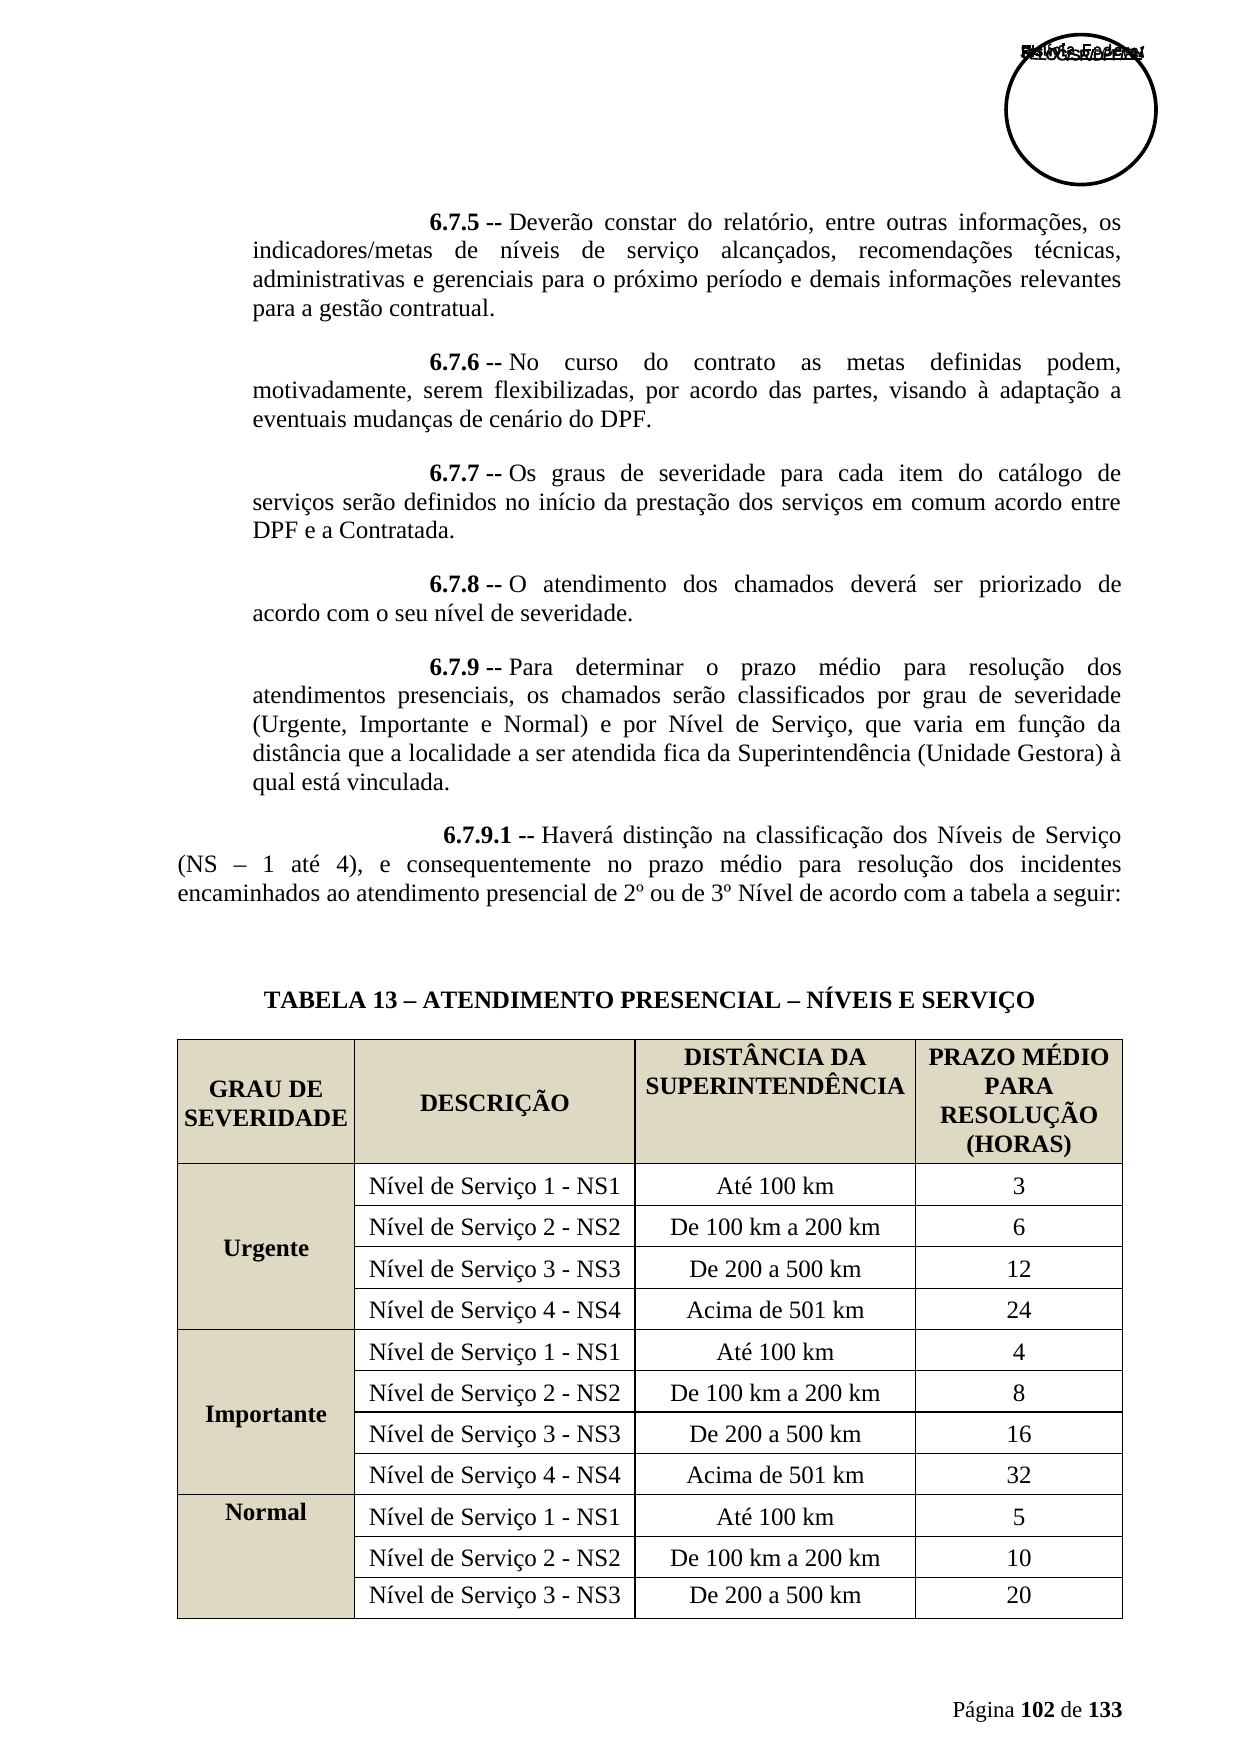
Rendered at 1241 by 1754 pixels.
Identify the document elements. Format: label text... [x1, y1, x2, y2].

table_cell Nível de Serviço 1 - NS1 [355, 1164, 634, 1205]
table_cell Nível de Serviço 3 - NS3 [355, 1413, 634, 1453]
table_cell 8 [916, 1371, 1122, 1411]
table_cell 3 [916, 1164, 1122, 1205]
table_cell Acima de 501 km [636, 1454, 915, 1494]
table_cell 16 [916, 1413, 1122, 1453]
table_cell Nível de Serviço 1 - NS1 [355, 1495, 634, 1536]
table_cell Nível de Serviço 1 - NS1 [355, 1330, 634, 1370]
table_cell Até 100 km [636, 1164, 915, 1205]
table_cell Nível de Serviço 2 - NS2 [355, 1537, 634, 1577]
table_cell 24 [916, 1289, 1122, 1329]
table_header GRAU DE SEVERIDADE [178, 1040, 354, 1163]
table_cell 6 [916, 1206, 1122, 1246]
table_cell Nível de Serviço 3 - NS3 [355, 1578, 634, 1618]
table_cell 5 [916, 1495, 1122, 1536]
table_cell Acima de 501 km [636, 1289, 915, 1329]
table_cell De 200 a 500 km [636, 1578, 915, 1618]
table_cell Nível de Serviço 2 - NS2 [355, 1206, 634, 1246]
list TABELA 13 – ATENDIMENTO PRESENCIAL – NÍVEIS E SERVIÇO [177, 986, 1122, 1014]
table_cell Nível de Serviço 4 - NS4 [355, 1289, 634, 1329]
table_cell Normal [178, 1495, 354, 1618]
table_cell Importante [178, 1330, 354, 1494]
table_cell De 100 km a 200 km [636, 1537, 915, 1577]
list O atendimento dos chamados deverá ser priorizado de acordo com o seu nível de severidade. [252, 569, 1122, 627]
list Os graus de severidade para cada item do catálogo de serviços serão definidos no início da prestação dos serviços em comum acordo entre DPF e a Contratada. [252, 458, 1122, 544]
table_cell Até 100 km [636, 1495, 915, 1536]
table_cell De 100 km a 200 km [636, 1371, 915, 1411]
list Deverão constar do relatório, entre outras informações, os indicadores/metas de níveis de serviço alcançados, recomendações técnicas, administrativas e gerenciais para o próximo período e demais informações relevantes para a gestão contratual. [252, 207, 1122, 322]
list Haverá distinção na classificação dos Níveis de Serviço (NS – 1 até 4), e consequentemente no prazo médio para resolução dos incidentes encaminhados ao atendimento presencial de 2º ou de 3º Nível de acordo com a tabela a seguir: [177, 821, 1122, 907]
table_cell 10 [916, 1537, 1122, 1577]
list No curso do contrato as metas definidas podem, motivadamente, serem flexibilizadas, por acordo das partes, visando à adaptação a eventuais mudanças de cenário do DPF. [252, 347, 1122, 433]
table_cell Nível de Serviço 3 - NS3 [355, 1247, 634, 1287]
table_cell Nível de Serviço 4 - NS4 [355, 1454, 634, 1494]
table_cell De 100 km a 200 km [636, 1206, 915, 1246]
table_cell Até 100 km [636, 1330, 915, 1370]
table_cell 4 [916, 1330, 1122, 1370]
table_cell 20 [916, 1578, 1122, 1618]
table_cell 12 [916, 1247, 1122, 1287]
table_header DESCRIÇÃO [355, 1040, 634, 1163]
table_header PRAZO MÉDIO PARA RESOLUÇÃO (HORAS) [916, 1040, 1122, 1163]
table_cell De 200 a 500 km [636, 1247, 915, 1287]
table_header DISTÂNCIA DA SUPERINTENDÊNCIA [636, 1040, 915, 1163]
table_cell Urgente [178, 1164, 354, 1329]
table_cell De 200 a 500 km [636, 1413, 915, 1453]
list Para determinar o prazo médio para resolução dos atendimentos presenciais, os chamados serão classificados por grau de severidade (Urgente, Importante e Normal) e por Nível de Serviço, que varia em função da distância que a localidade a ser atendida fica da Superintendência (Unidade Gestora) à qual está vinculada. [252, 652, 1122, 796]
table_cell 32 [916, 1454, 1122, 1494]
table_cell Nível de Serviço 2 - NS2 [355, 1371, 634, 1411]
